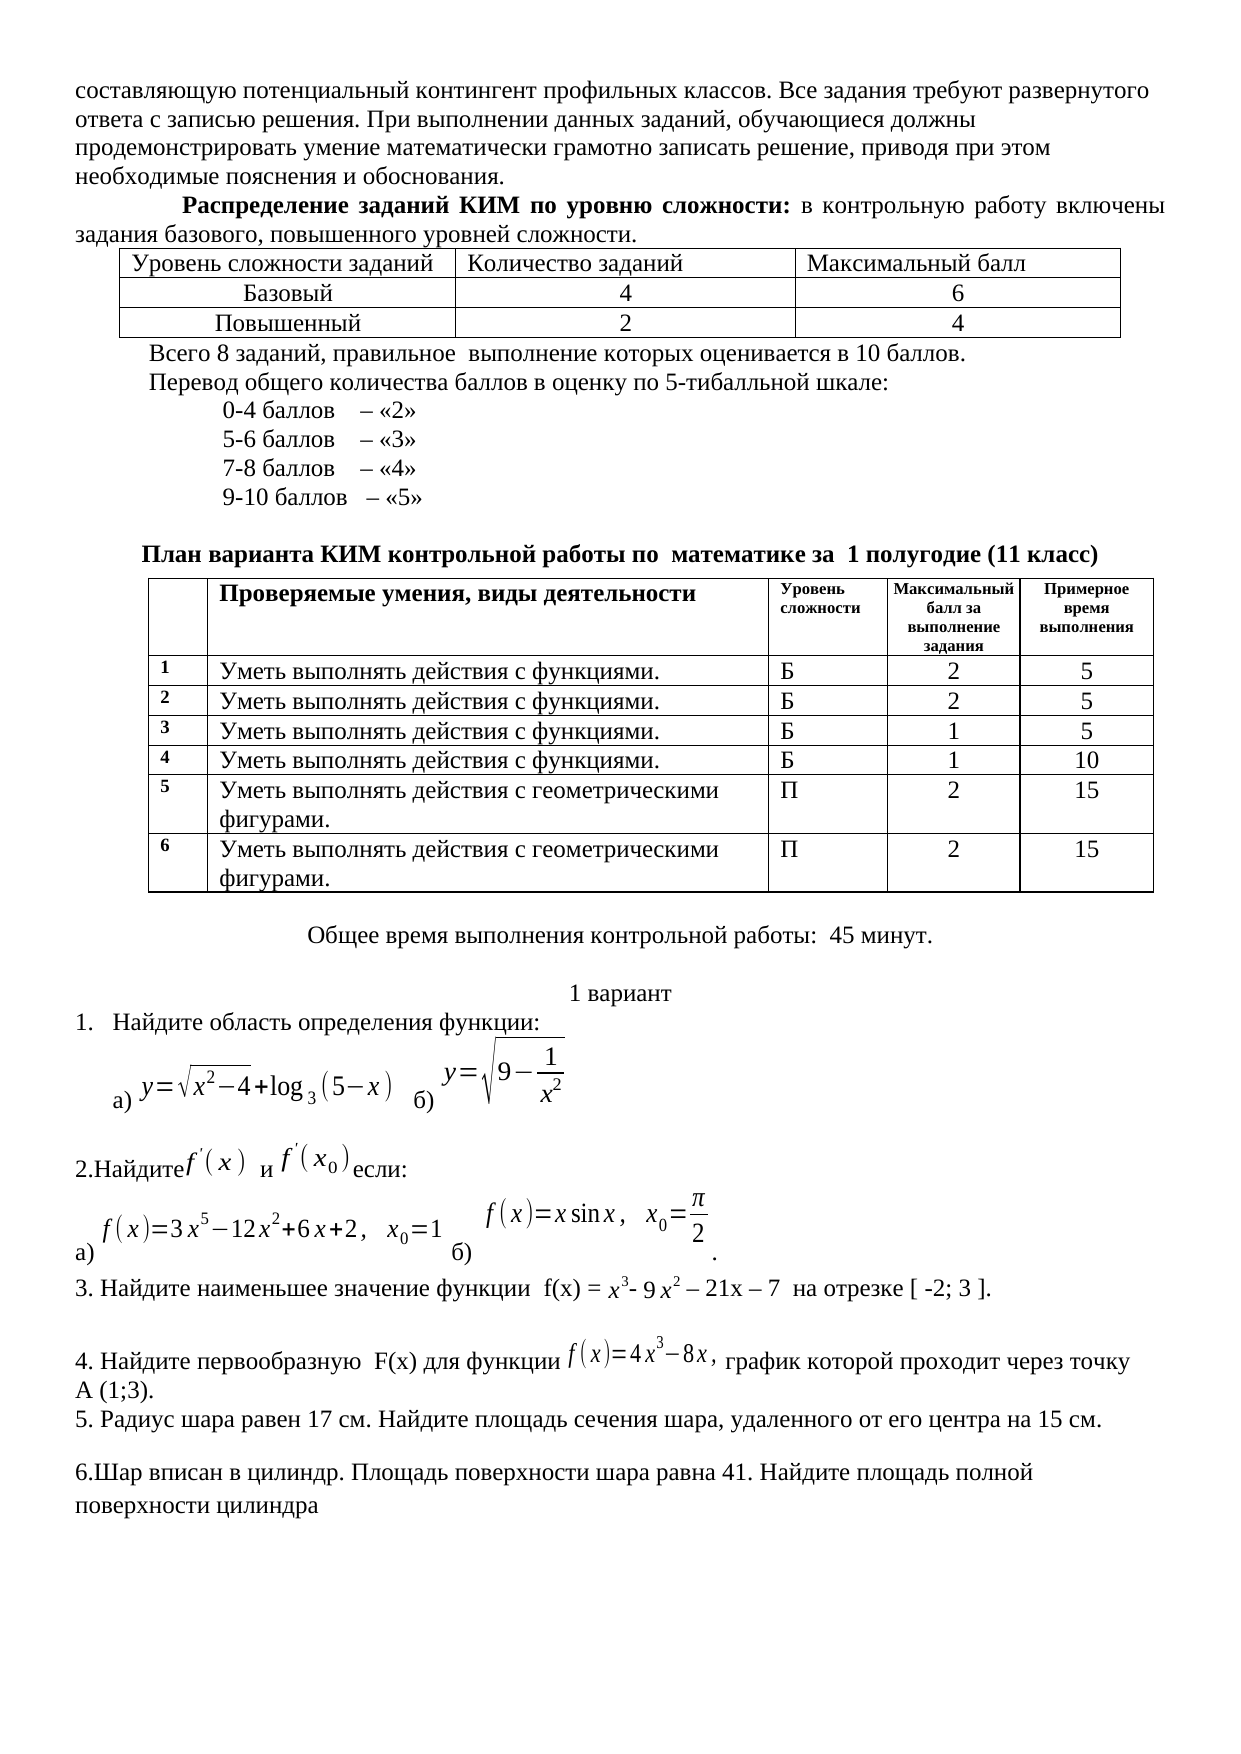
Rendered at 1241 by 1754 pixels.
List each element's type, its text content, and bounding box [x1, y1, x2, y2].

text А (1;3). [75, 1375, 1165, 1404]
table_cell Уметь выполнять действия с геометрическими фигурами. [208, 834, 768, 891]
table_header Примерное время выполнения [1021, 579, 1153, 655]
text Всего 8 заданий, правильное выполнение которых оценивается в 10 баллов. [75, 338, 1165, 367]
table_cell 5 [1021, 656, 1153, 685]
table_cell Базовый [120, 278, 455, 307]
table_cell Б [769, 656, 887, 685]
table_cell 6 [796, 278, 1120, 307]
table_cell 2 [888, 775, 1019, 833]
table_cell 5 [149, 775, 207, 833]
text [75, 75, 1165, 190]
table_cell 15 [1021, 834, 1153, 891]
text 6.Шар вписан в цилиндр. Площадь поверхности шара равна 41. Найдите площадь полной поверхности цилиндра [75, 1457, 1165, 1519]
table_cell 4 [149, 746, 207, 774]
table_header Максимальный балл [796, 249, 1120, 277]
text Перевод общего количества баллов в оценку по 5-тибалльной шкале: [75, 367, 1165, 395]
table_cell 2 [888, 834, 1019, 891]
list а) б) [112, 1036, 1165, 1114]
table_cell П [769, 834, 887, 891]
text 9-10 баллов – «5» [75, 482, 1165, 510]
table_header Уровень сложности [769, 579, 887, 655]
text 4. Найдите первообразную F(х) для функции график которой проходит через точку [75, 1333, 1165, 1375]
table_cell П [769, 775, 887, 833]
table_cell Уметь выполнять действия с функциями. [208, 656, 768, 685]
table_cell 1 [888, 746, 1019, 774]
table_cell Уметь выполнять действия с функциями. [208, 686, 768, 715]
table_cell 10 [1021, 746, 1153, 774]
text Распределение заданий КИМ по уровню сложности: в контрольную работу включены задания базового, повышенного уровней сложности. [75, 190, 1165, 247]
text 5. Радиус шара равен 17 см. Найдите площадь сечения шара, удаленного от его центра на 15 см. [75, 1404, 1165, 1432]
text 3. Найдите наименьшее значение функции f(х) = - – 21х – 7 на отрезке [ -2; 3 ]. [75, 1272, 1165, 1303]
text 1 вариант [75, 978, 1165, 1007]
table_header Количество заданий [456, 249, 795, 277]
table_header Уровень сложности заданий [120, 249, 455, 277]
text Общее время выполнения контрольной работы: 45 минут. [75, 921, 1165, 949]
table_header Проверяемые умения, виды деятельности [208, 579, 768, 655]
table_cell 6 [149, 834, 207, 891]
table_cell 2 [456, 308, 795, 337]
table_cell 2 [888, 686, 1019, 715]
table_cell Б [769, 686, 887, 715]
text а) б) . [75, 1182, 1165, 1266]
table_cell 1 [149, 656, 207, 685]
text 7-8 баллов – «4» [75, 453, 1165, 482]
table_cell 4 [456, 278, 795, 307]
table_cell Б [769, 746, 887, 774]
table_cell Б [769, 716, 887, 744]
table_cell Уметь выполнять действия с функциями. [208, 746, 768, 774]
table_cell 1 [888, 716, 1019, 744]
table_cell 5 [1021, 716, 1153, 744]
table_cell Уметь выполнять действия с функциями. [208, 716, 768, 744]
text 2.Найдите и если: [75, 1139, 1165, 1182]
table_header № [149, 579, 207, 655]
table_cell Уметь выполнять действия с геометрическими фигурами. [208, 775, 768, 833]
table_cell 15 [1021, 775, 1153, 833]
table_cell 2 [149, 686, 207, 715]
table_cell 5 [1021, 686, 1153, 715]
text План варианта КИМ контрольной работы по математике за 1 полугодие (11 класс) [75, 539, 1165, 568]
table_cell 2 [888, 656, 1019, 685]
table_cell 4 [796, 308, 1120, 337]
text 5-6 баллов – «3» [75, 424, 1165, 453]
table_cell Повышенный [120, 308, 455, 337]
table_cell 3 [149, 716, 207, 744]
list Найдите область определения функции: [75, 1007, 1165, 1036]
text 0-4 баллов – «2» [75, 395, 1165, 424]
table_header Максимальный балл за выполнение задания [888, 579, 1019, 655]
